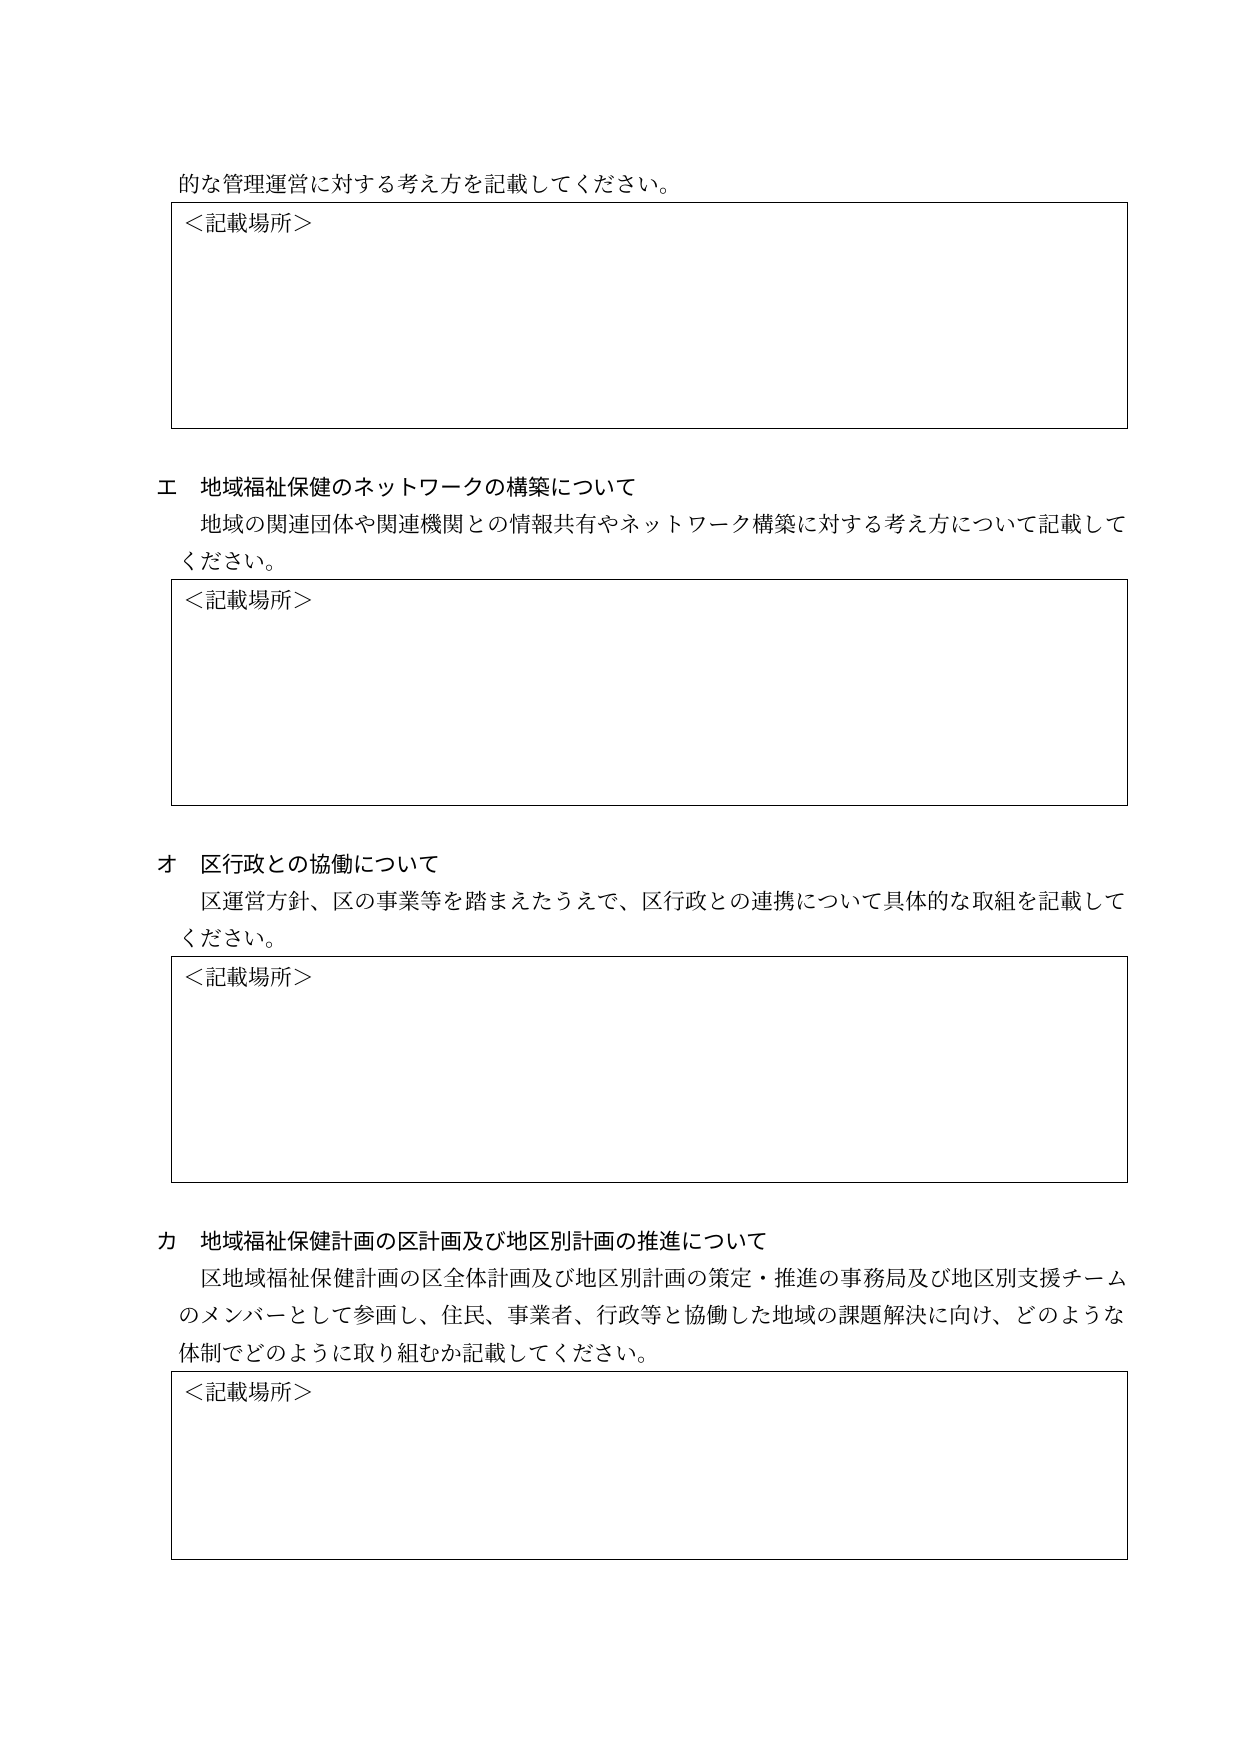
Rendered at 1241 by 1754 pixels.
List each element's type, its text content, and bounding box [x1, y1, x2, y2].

text 区地域福祉保健計画の区全体計画及び地区別計画の策定・推進の事務局及び地区別支援チームのメンバーとして参画し、住民、事業者、行政等と協働した地域の課題解決に向け、どのような体制でどのように取り組むか記載してください。 [156, 1258, 1128, 1371]
text カ 地域福祉保健計画の区計画及び地区別計画の推進について [112, 1221, 1128, 1258]
table_header ＜記載場所＞ [172, 580, 1127, 805]
text 区運営方針、区の事業等を踏まえたうえで、区行政との連携について具体的な取組を記載してください。 [178, 881, 1128, 956]
text 地域の関連団体や関連機関との情報共有やネットワーク構築に対する考え方について記載してください。 [178, 504, 1128, 579]
table_header ＜記載場所＞ [172, 1372, 1127, 1559]
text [178, 164, 1128, 202]
table_header ＜記載場所＞ [172, 203, 1127, 428]
text エ 地域福祉保健のネットワークの構築について [112, 467, 1128, 504]
text オ 区行政との協働について [112, 844, 1128, 881]
table_header ＜記載場所＞ [172, 957, 1127, 1182]
